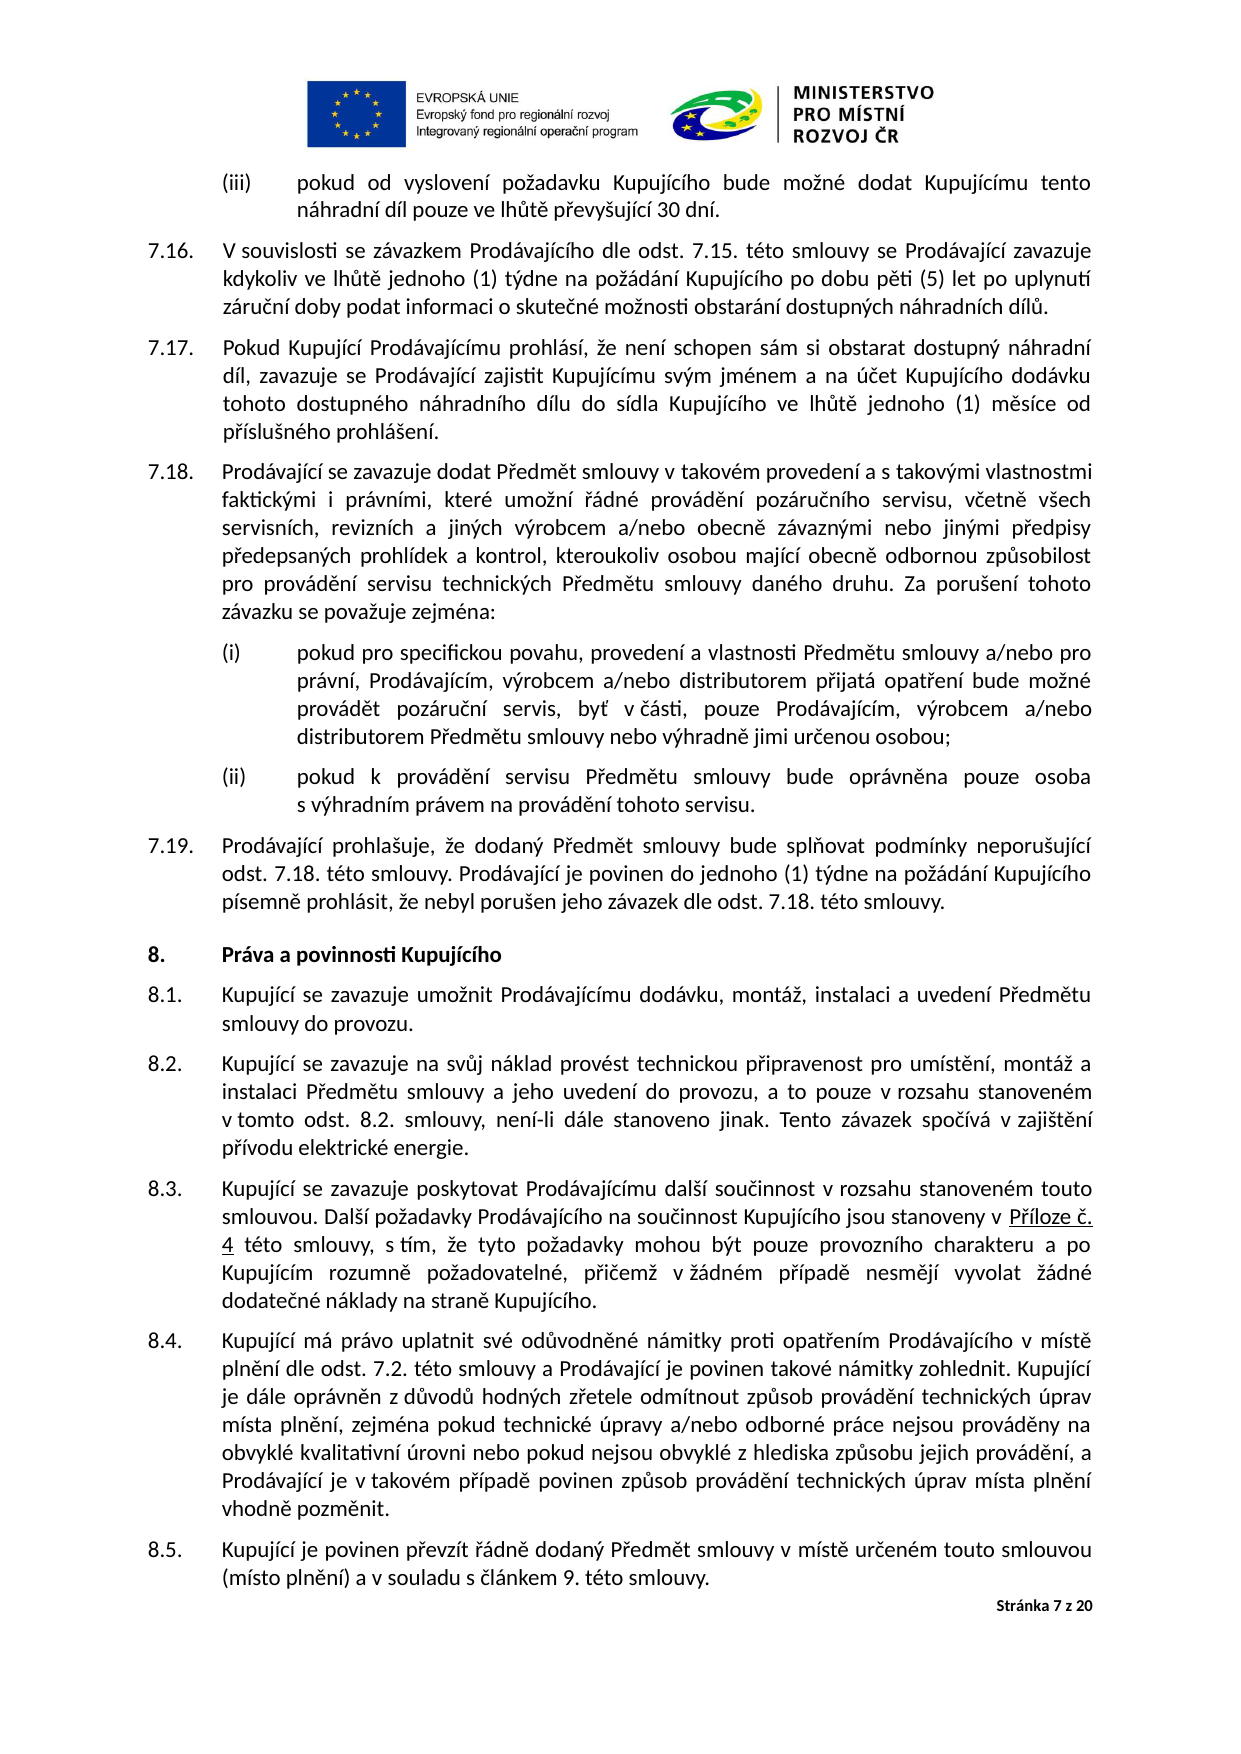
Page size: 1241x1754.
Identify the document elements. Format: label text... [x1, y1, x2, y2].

list pokud k provádění servisu Předmětu smlouvy bude oprávněna pouze osoba s výhradním právem na provádění tohoto servisu. [222, 762, 1092, 818]
list pokud od vyslovení požadavku Kupujícího bude možné dodat Kupujícímu tento náhradní díl pouze ve lhůtě převyšující 30 dní. [222, 168, 1092, 224]
list pokud pro specifickou povahu, provedení a vlastnosti Předmětu smlouvy a/nebo pro právní, Prodávajícím, výrobcem a/nebo distributorem přijatá opatření bude možné provádět pozáruční servis, byť v části, pouze Prodávajícím, výrobcem a/nebo distributorem Předmětu smlouvy nebo výhradně jimi určenou osobou; [222, 638, 1092, 750]
text Kupující se zavazuje na svůj náklad provést technickou připravenost pro umístění, montáž a instalaci Předmětu smlouvy a jeho uvedení do provozu, a to pouze v rozsahu stanoveném v tomto odst. 8.2. smlouvy, není-li dále stanoveno jinak. Tento závazek spočívá v zajištění přívodu elektrické energie. [148, 1049, 1092, 1161]
text Prodávající se zavazuje dodat Předmět smlouvy v takovém provedení a s takovými vlastnostmi faktickými i právními, které umožní řádné provádění pozáručního servisu, včetně všech servisních, revizních a jiných výrobcem a/nebo obecně závaznými nebo jinými předpisy předepsaných prohlídek a kontrol, kteroukoliv osobou mající obecně odbornou způsobilost pro provádění servisu technických Předmětu smlouvy daného druhu. Za porušení tohoto závazku se považuje zejména: [148, 457, 1092, 625]
text V souvislosti se závazkem Prodávajícího dle odst. 7.15. této smlouvy se Prodávající zavazuje kdykoliv ve lhůtě jednoho (1) týdne na požádání Kupujícího po dobu pěti (5) let po uplynutí záruční doby podat informaci o skutečné možnosti obstarání dostupných náhradních dílů. [148, 236, 1092, 320]
text Prodávající prohlašuje, že dodaný Předmět smlouvy bude splňovat podmínky neporušující odst. 7.18. této smlouvy. Prodávající je povinen do jednoho (1) týdne na požádání Kupujícího písemně prohlásit, že nebyl porušen jeho závazek dle odst. 7.18. této smlouvy. [148, 831, 1092, 915]
text Kupující se zavazuje poskytovat Prodávajícímu další součinnost v rozsahu stanoveném touto smlouvou. Další požadavky Prodávajícího na součinnost Kupujícího jsou stanoveny v Příloze č. 4 této smlouvy, s tím, že tyto požadavky mohou být pouze provozního charakteru a po Kupujícím rozumně požadovatelné, přičemž v žádném případě nesmějí vyvolat žádné dodatečné náklady na straně Kupujícího. [148, 1174, 1092, 1314]
text Kupující se zavazuje umožnit Prodávajícímu dodávku, montáž, instalaci a uvedení Předmětu smlouvy do provozu. [148, 981, 1092, 1037]
text Kupující je povinen převzít řádně dodaný Předmět smlouvy v místě určeném touto smlouvou (místo plnění) a v souladu s článkem 9. této smlouvy. [148, 1535, 1092, 1591]
list Práva a povinnosti Kupujícího [148, 940, 1092, 968]
text Pokud Kupující Prodávajícímu prohlásí, že není schopen sám si obstarat dostupný náhradní díl, zavazuje se Prodávající zajistit Kupujícímu svým jménem a na účet Kupujícího dodávku tohoto dostupného náhradního dílu do sídla Kupujícího ve lhůtě jednoho (1) měsíce od příslušného prohlášení. [148, 333, 1092, 445]
text Kupující má právo uplatnit své odůvodněné námitky proti opatřením Prodávajícího v místě plnění dle odst. 7.2. této smlouvy a Prodávající je povinen takové námitky zohlednit. Kupující je dále oprávněn z důvodů hodných zřetele odmítnout způsob provádění technických úprav místa plnění, zejména pokud technické úpravy a/nebo odborné práce nejsou prováděny na obvyklé kvalitativní úrovni nebo pokud nejsou obvyklé z hlediska způsobu jejich provádění, a Prodávající je v takovém případě povinen způsob provádění technických úprav místa plnění vhodně pozměnit. [148, 1326, 1092, 1522]
